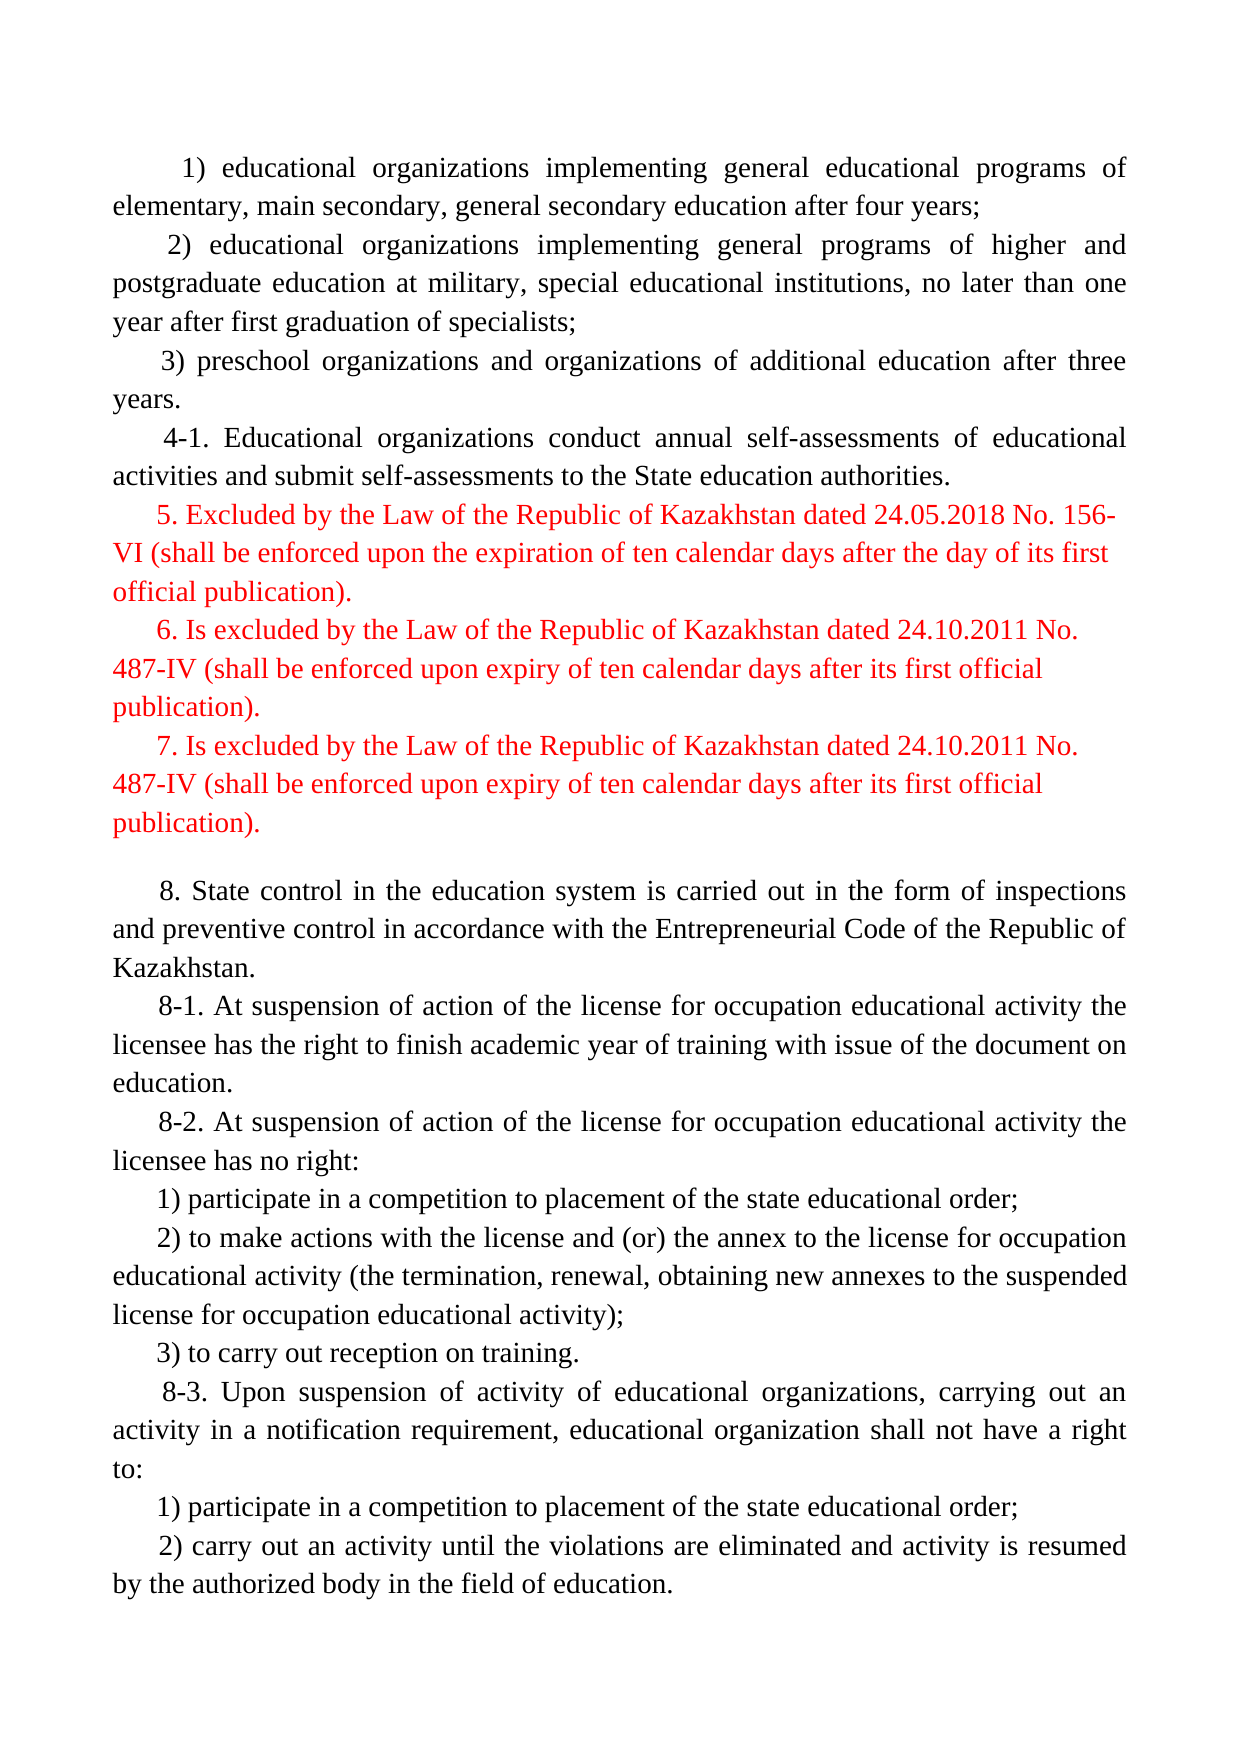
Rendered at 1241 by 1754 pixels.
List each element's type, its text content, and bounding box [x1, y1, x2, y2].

text 1) educational organizations implementing general educational programs of elementary, main secondary, general secondary education after four years; [112, 150, 1128, 222]
text 4-1. Educational organizations conduct annual self-assessments of educational activities and submit self-assessments to the State education authorities. [112, 420, 1128, 492]
text 2) carry out an activity until the violations are eliminated and activity is resumed by the authorized body in the field of education. [112, 1528, 1128, 1600]
text 1) participate in a competition to placement of the state educational order; [112, 1181, 1128, 1215]
text 8-1. At suspension of action of the license for occupation educational activity the licensee has the right to finish academic year of training with issue of the document on education. [112, 988, 1128, 1099]
text 3) preschool organizations and organizations of additional education after three years. [112, 343, 1128, 415]
text 8-3. Upon suspension of activity of educational organizations, carrying out an activity in a notification requirement, educational organization shall not have a right to: [112, 1374, 1128, 1484]
text 2) to make actions with the license and (or) the annex to the license for occupation educational activity (the termination, renewal, obtaining new annexes to the suspended license for occupation educational activity); [112, 1220, 1128, 1330]
text 2) educational organizations implementing general programs of higher and postgraduate education at military, special educational institutions, no later than one year after first graduation of specialists; [112, 227, 1128, 338]
text 8-2. At suspension of action of the license for occupation educational activity the licensee has no right: [112, 1104, 1128, 1176]
text 3) to carry out reception on training. [112, 1335, 1128, 1369]
text 8. State control in the education system is carried out in the form of inspections and preventive control in accordance with the Entrepreneurial Code of the Republic of Kazakhstan. [112, 873, 1128, 983]
text 1) participate in a competition to placement of the state educational order; [112, 1489, 1128, 1523]
text 5. Excluded by the Law of the Republic of Kazakhstan dated 24.05.2018 No. 156-VI (shall be enforced upon the expiration of ten calendar days after the day of its first official publication). 6. Is excluded by the Law of the Republic of Kazakhstan dated 24.10.2011 No. 487-IV (shall be enforced upon expiry of ten calendar days after its first official publication). 7. Is excluded by the Law of the Republic of Kazakhstan dated 24.10.2011 No. 487-IV (shall be enforced upon expiry of ten calendar days after its first official publication). [112, 497, 1128, 869]
